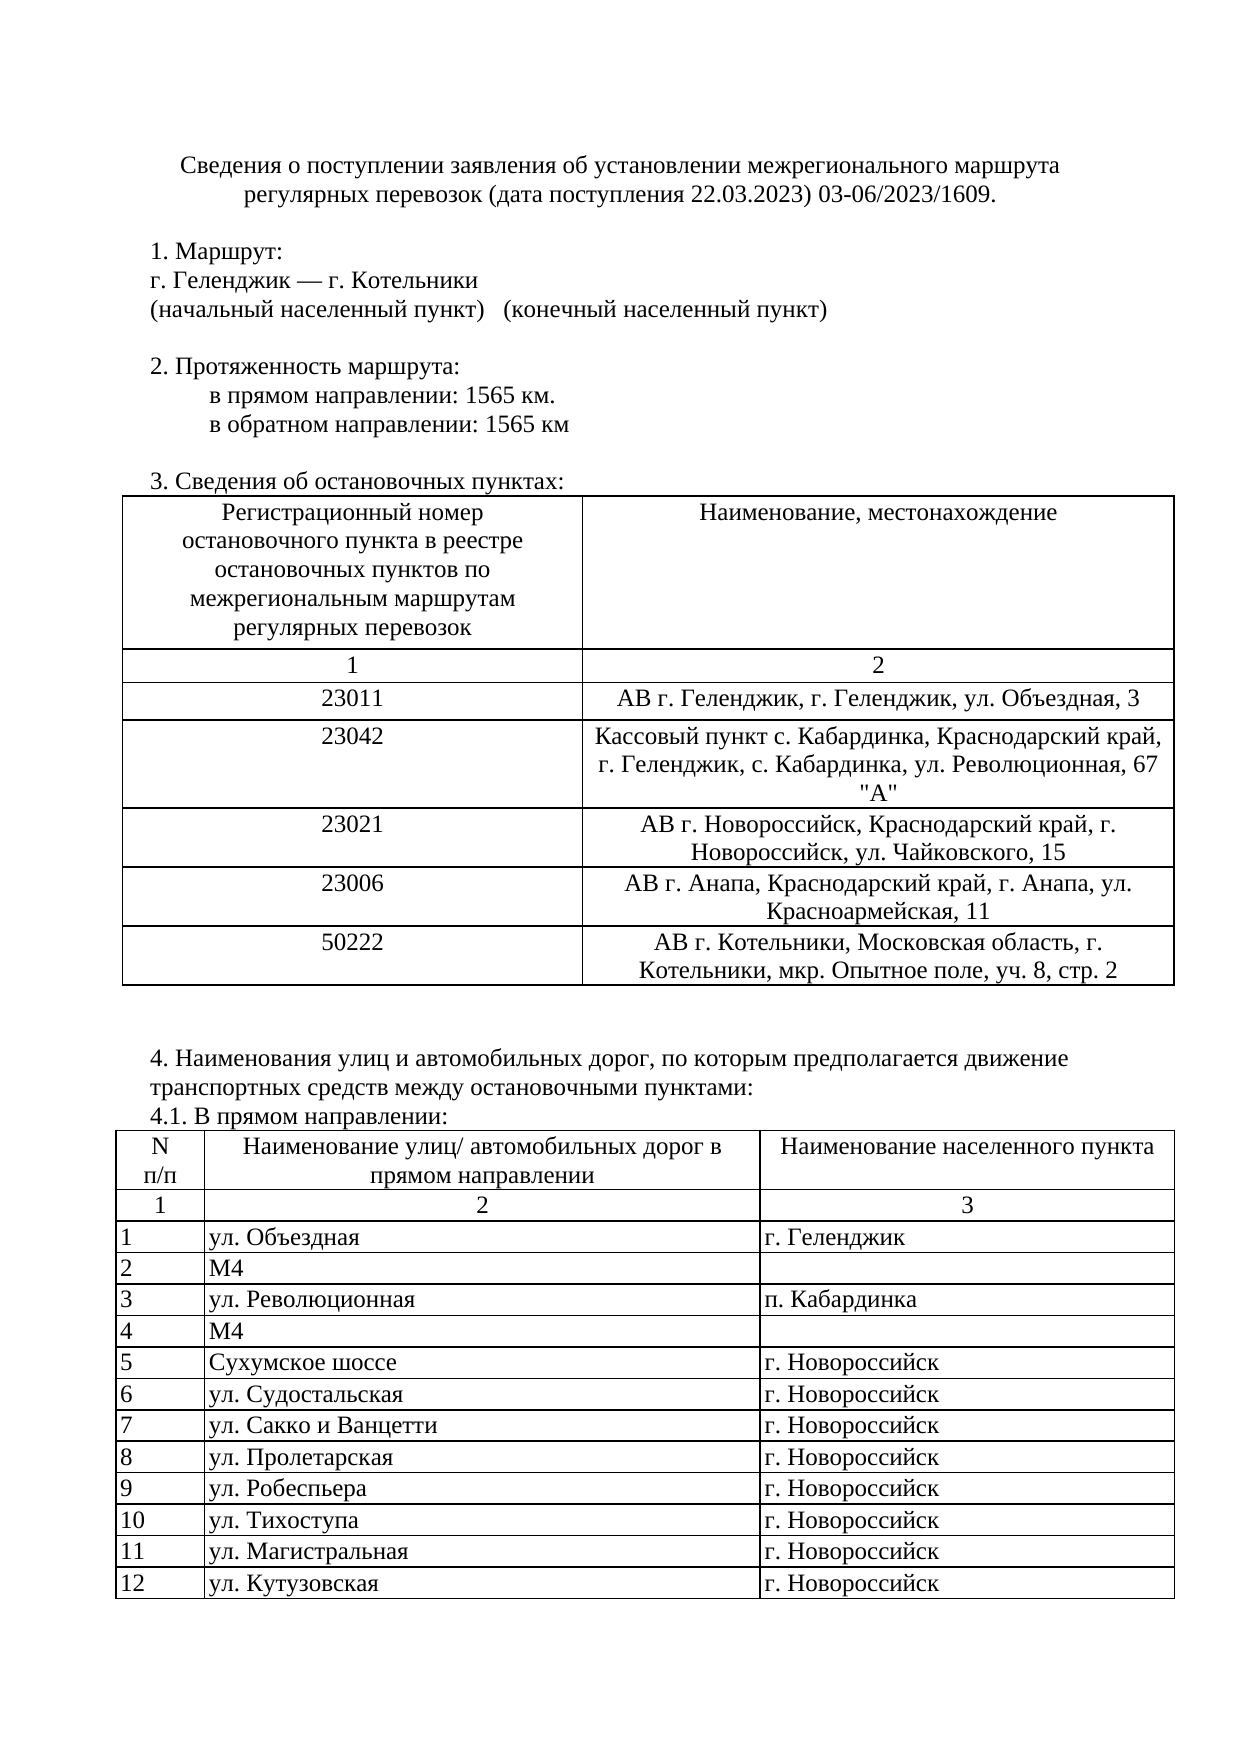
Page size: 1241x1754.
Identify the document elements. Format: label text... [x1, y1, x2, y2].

table_cell г. Новороссийск [761, 1348, 1174, 1377]
table_cell г. Новороссийск [761, 1379, 1174, 1409]
table_cell 4 [117, 1316, 204, 1346]
table_cell ул. Тихоступа [205, 1505, 759, 1535]
table_cell АВ г. Котельники, Московская область, г. Котельники, мкр. Опытное поле, уч. 8, стр. 2 [583, 927, 1173, 984]
table_cell [761, 1316, 1174, 1346]
table_header Наименование улиц/ автомобильных дорог в прямом направлении [205, 1131, 759, 1189]
table_cell 1 [117, 1222, 204, 1252]
table_cell 23021 [123, 809, 582, 866]
text в прямом направлении: 1565 км. [150, 380, 1090, 409]
table_header N п/п [117, 1131, 204, 1189]
text 1. Маршрут: [150, 236, 1090, 265]
table_cell ул. Пролетарская [205, 1442, 759, 1472]
table_cell п. Кабардинка [761, 1285, 1174, 1314]
table_cell ул. Кутузовская [205, 1568, 759, 1598]
table_cell Кассовый пункт с. Кабардинка, Краснодарский край, г. Геленджик, с. Кабардинка, ул. Революционная, 67 "А" [583, 721, 1173, 807]
table_cell 23006 [123, 868, 582, 925]
table_cell ул. Революционная [205, 1285, 759, 1314]
text 4. Наименования улиц и автомобильных дорог, по которым предполагается движение транспортных средств между остановочными пунктами: [150, 1043, 1090, 1101]
table_header Наименование населенного пункта [761, 1131, 1174, 1189]
table_cell г. Новороссийск [761, 1568, 1174, 1598]
table_cell М4 [205, 1316, 759, 1346]
table_cell [761, 1253, 1174, 1283]
table_cell 50222 [123, 927, 582, 984]
table_cell г. Геленджик [761, 1222, 1174, 1252]
text Сведения о поступлении заявления об установлении межрегионального маршрута регулярных перевозок (дата поступления 22.03.2023) 03-06/2023/1609. [150, 150, 1090, 207]
table_cell 2 [117, 1253, 204, 1283]
text 3. Сведения об остановочных пунктах: [150, 466, 1090, 495]
text г. Геленджик — г. Котельники [150, 265, 1090, 294]
table_cell 10 [117, 1505, 204, 1535]
table_cell г. Новороссийск [761, 1411, 1174, 1440]
text 2. Протяженность маршрута: [150, 351, 1090, 380]
table_header Наименование, местонахождение [583, 497, 1173, 648]
table_cell г. Новороссийск [761, 1442, 1174, 1472]
table_cell г. Новороссийск [761, 1473, 1174, 1503]
table_header Регистрационный номер остановочного пункта в реестре остановочных пунктов по межрегиональным маршрутам регулярных перевозок [123, 497, 582, 648]
table_cell 11 [117, 1536, 204, 1566]
table_cell 1 [117, 1190, 204, 1220]
table_cell 9 [117, 1473, 204, 1503]
table_cell г. Новороссийск [761, 1505, 1174, 1535]
table_cell 12 [117, 1568, 204, 1598]
table_cell ул. Магистральная [205, 1536, 759, 1566]
table_cell М4 [205, 1253, 759, 1283]
table_cell 1 [123, 650, 582, 681]
text (начальный населенный пункт) (конечный населенный пункт) [150, 294, 1090, 322]
table_cell 5 [117, 1348, 204, 1377]
text в обратном направлении: 1565 км [150, 409, 1090, 437]
table_cell ул. Судостальская [205, 1379, 759, 1409]
table_cell АВ г. Анапа, Краснодарский край, г. Анапа, ул. Красноармейская, 11 [583, 868, 1173, 925]
table_cell 6 [117, 1379, 204, 1409]
table_cell ул. Сакко и Ванцетти [205, 1411, 759, 1440]
text 4.1. В прямом направлении: [150, 1101, 1090, 1129]
table_cell 3 [761, 1190, 1174, 1220]
table_cell ул. Робеспьера [205, 1473, 759, 1503]
table_cell г. Новороссийск [761, 1536, 1174, 1566]
table_cell ул. Объездная [205, 1222, 759, 1252]
table_cell АВ г. Геленджик, г. Геленджик, ул. Объездная, 3 [583, 683, 1173, 719]
table_cell 7 [117, 1411, 204, 1440]
table_cell АВ г. Новороссийск, Краснодарский край, г. Новороссийск, ул. Чайковского, 15 [583, 809, 1173, 866]
table_cell 2 [583, 650, 1173, 681]
table_cell 2 [205, 1190, 759, 1220]
table_cell Сухумское шоссе [205, 1348, 759, 1377]
table_cell 23011 [123, 683, 582, 719]
table_cell 3 [117, 1285, 204, 1314]
table_cell 23042 [123, 721, 582, 807]
table_cell 8 [117, 1442, 204, 1472]
